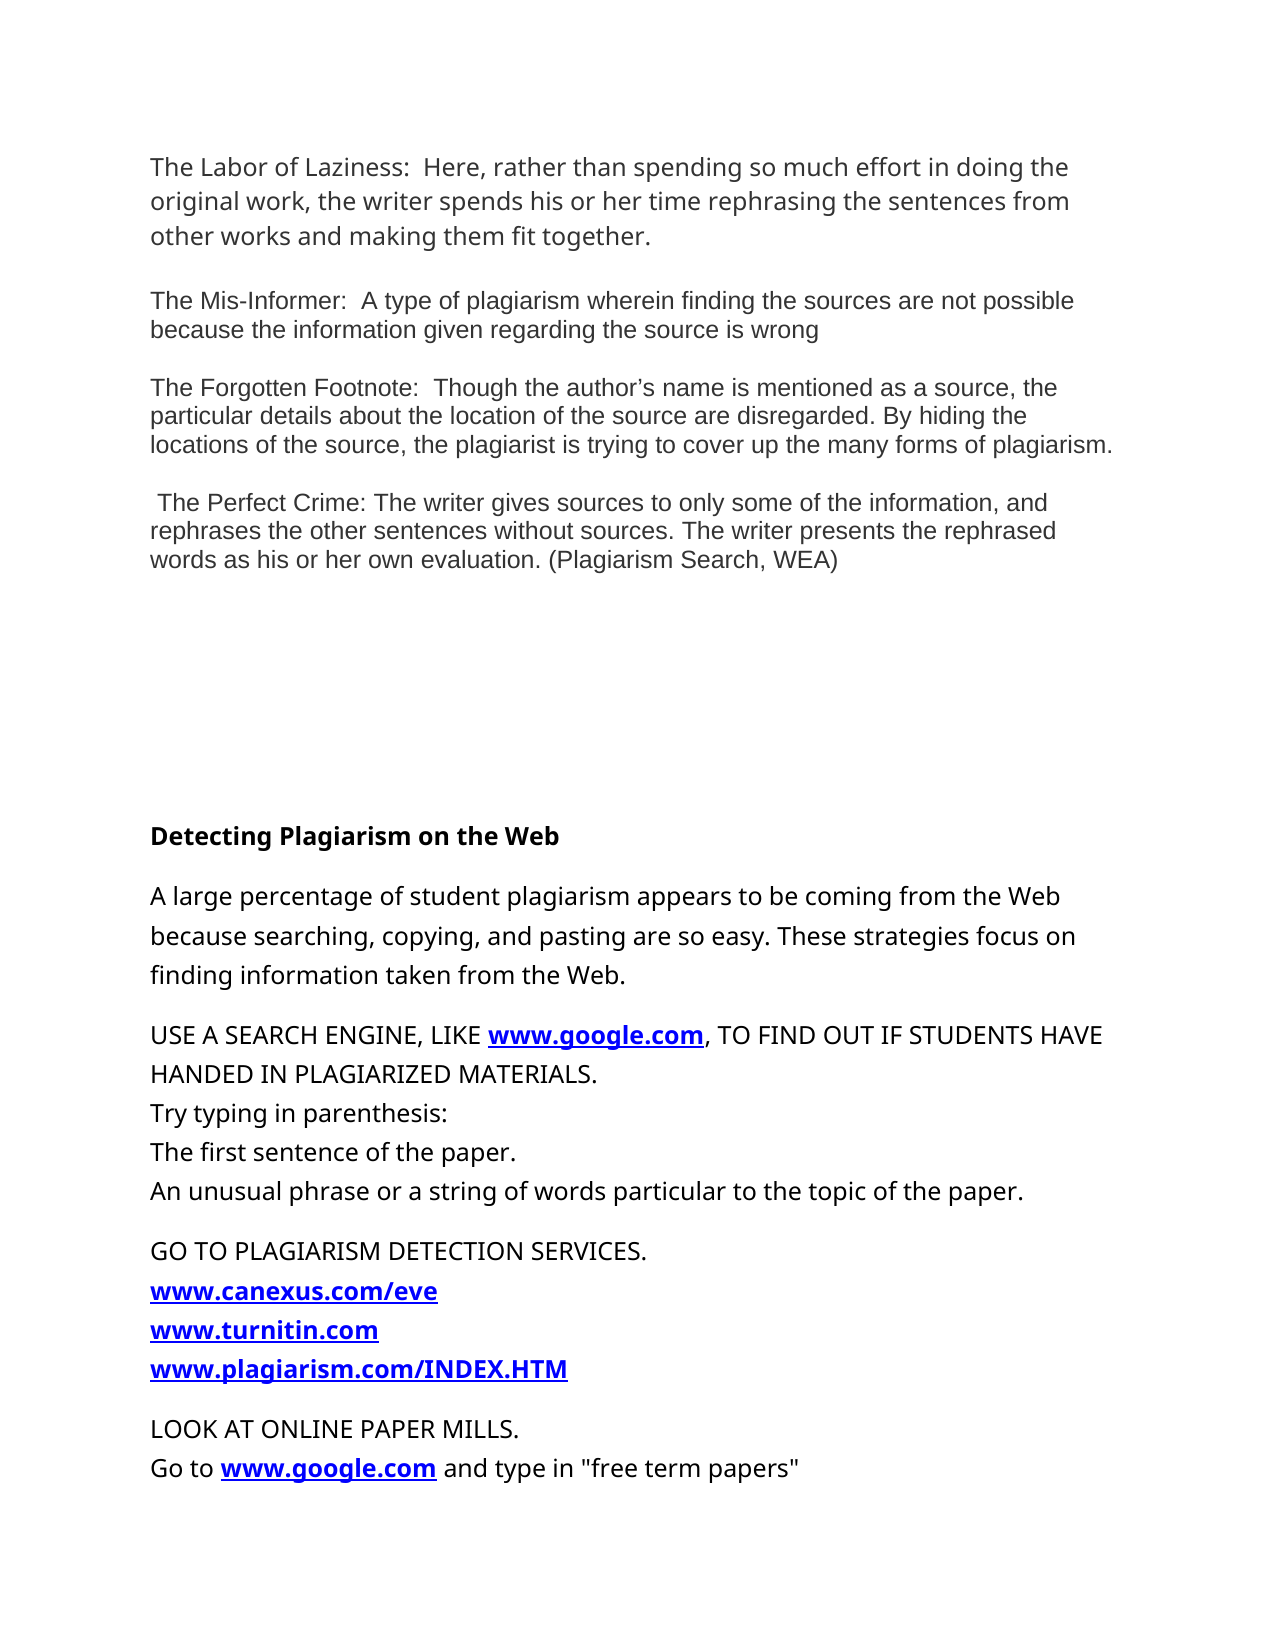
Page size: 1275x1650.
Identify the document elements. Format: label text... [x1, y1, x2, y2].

text The Labor of Laziness: Here, rather than spending so much effort in doing the original work, the writer spends his or her time rephrasing the sentences from other works and making them fit together. [150, 150, 1125, 252]
text The Mis-Informer: A type of plagiarism wherein finding the sources are not possible because the information given regarding the source is wrong [150, 286, 1125, 344]
text A large percentage of student plagiarism appears to be coming from the Web because searching, copying, and pasting are so easy. These strategies focus on finding information taken from the Web. [150, 879, 1125, 991]
text USE A SEARCH ENGINE, LIKE www.google.com, TO FIND OUT IF STUDENTS HAVE HANDED IN PLAGIARIZED MATERIALS. Try typing in parenthesis: The first sentence of the paper. An unusual phrase or a string of words particular to the topic of the paper. [150, 1017, 1125, 1208]
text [150, 1412, 1125, 1485]
text Detecting Plagiarism on the Web [150, 819, 1125, 853]
text The Forgotten Footnote: Though the author’s name is mentioned as a source, the particular details about the location of the source are disregarded. By hiding the locations of the source, the plagiarist is trying to cover up the many forms of plagiarism. [150, 372, 1125, 459]
text GO TO PLAGIARISM DETECTION SERVICES. www.canexus.com/eve www.turnitin.com www.plagiarism.com/INDEX.HTM [150, 1234, 1125, 1386]
text The Perfect Crime: The writer gives sources to only some of the information, and rephrases the other sentences without sources. The writer presents the rephrased words as his or her own evaluation. (Plagiarism Search, WEA) [150, 487, 1125, 574]
